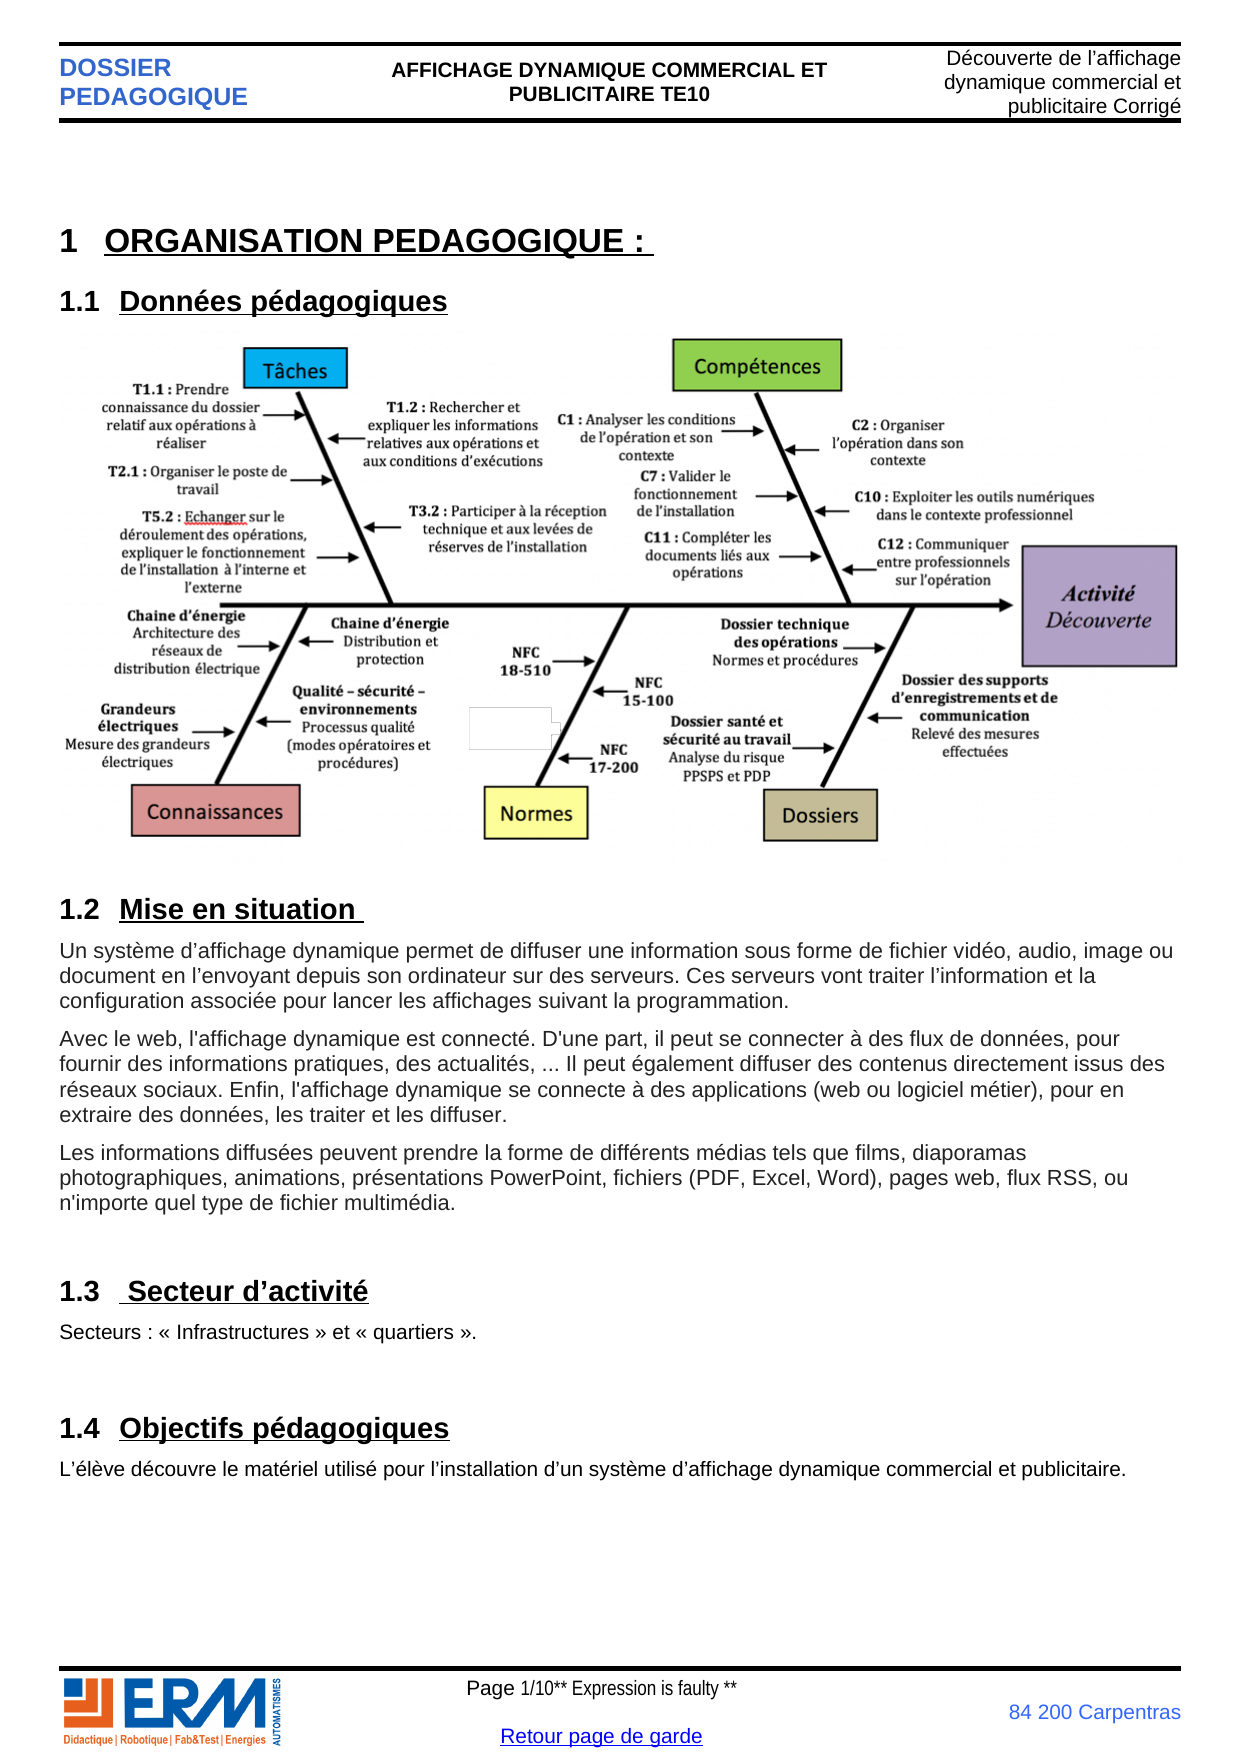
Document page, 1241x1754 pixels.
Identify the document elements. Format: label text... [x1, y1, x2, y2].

picture [59, 330, 1182, 868]
subtitle Secteur d’activité [59, 1273, 1181, 1307]
text Un système d’affichage dynamique permet de diffuser une information sous forme de fichier vidéo, audio, image ou document en l’envoyant depuis son ordinateur sur des serveurs. Ces serveurs vont traiter l’information et la configuration associée pour lancer les affichages suivant la programmation. [59, 938, 1181, 1013]
text Secteurs : « Infrastructures » et « quartiers ». [59, 1319, 1146, 1343]
text Les informations diffusées peuvent prendre la forme de différents médias tels que films, diaporamas photographiques, animations, présentations PowerPoint, fichiers (PDF, Excel, Word), pages web, flux RSS, ou n'importe quel type de fichier multimédia. [456, 1139, 1181, 1215]
subtitle Données pédagogiques [59, 284, 1181, 318]
subtitle Objectifs pédagogiques [59, 1411, 1181, 1444]
text L’élève découvre le matériel utilisé pour l’installation d’un système d’affichage dynamique commercial et publicitaire. [59, 1457, 1181, 1481]
text Avec le web, l'affichage dynamique est connecté. D'une part, il peut se connecter à des flux de données, pour fournir des informations pratiques, des actualités, ... Il peut également diffuser des contenus directement issus des réseaux sociaux. Enfin, l'affichage dynamique se connecte à des applications (web ou logiciel métier), pour en extraire des données, les traiter et les diffuser. [59, 1026, 1181, 1127]
subtitle Mise en situation [59, 892, 1181, 925]
subtitle ORGANISATION PEDAGOGIQUE : [59, 221, 1181, 259]
